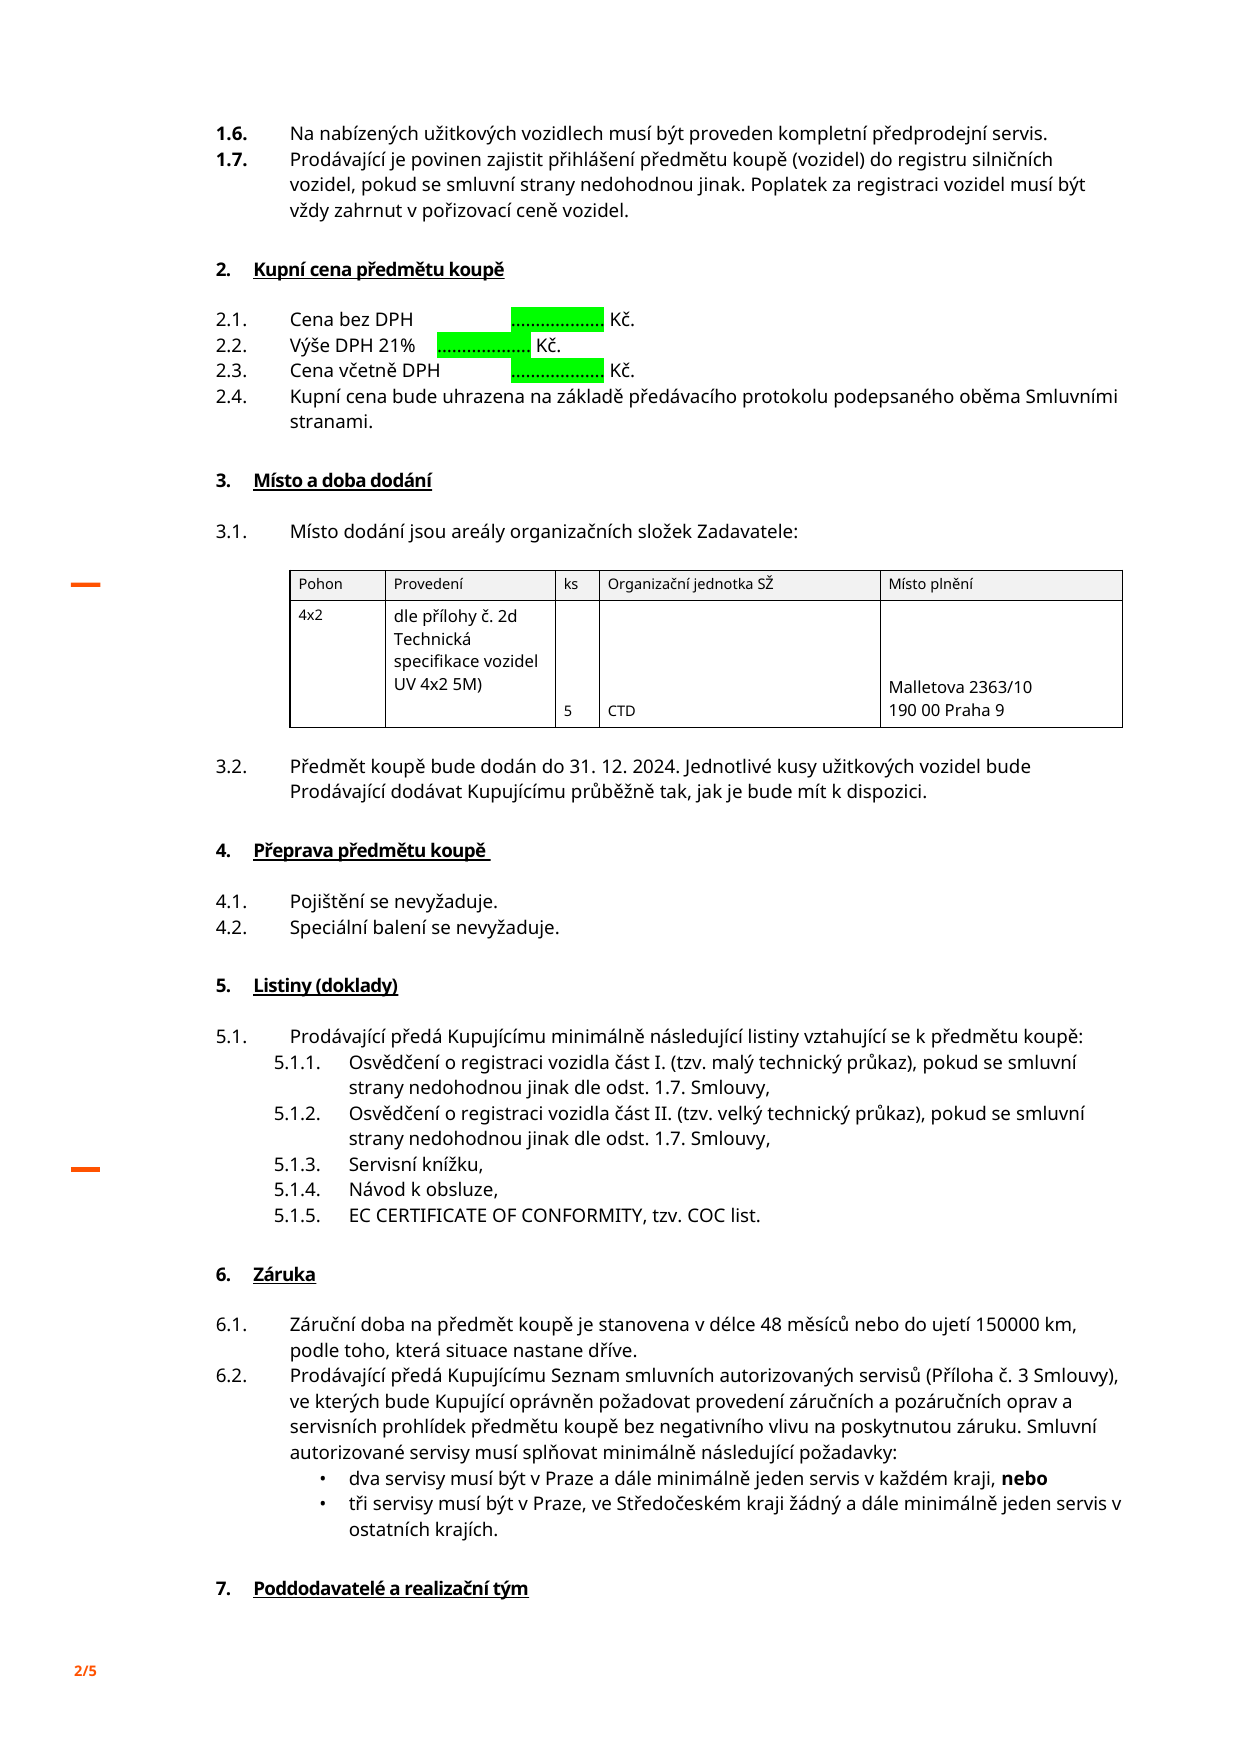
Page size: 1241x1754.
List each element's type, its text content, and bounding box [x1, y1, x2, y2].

list Servisní knížku, [273, 1151, 1122, 1177]
table_cell Malletova 2363/10 190 00 Praha 9 [881, 601, 1122, 727]
list Kupní cena bude uhrazena na základě předávacího protokolu podepsaného oběma Smluvními stranami. [216, 383, 1122, 434]
subtitle Záruka [216, 1261, 1122, 1287]
list Místo dodání jsou areály organizačních složek Zadavatele: [216, 518, 1122, 544]
text • tři servisy musí být v Praze, ve Středočeském kraji žádný a dále minimálně jeden servis v ostatních krajích. [319, 1490, 1122, 1541]
list Cena bez DPH ………………. Kč. [604, 307, 1122, 332]
list Cena včetně DPH ………………. Kč. [604, 358, 1122, 383]
list Prodávající předá Kupujícímu minimálně následující listiny vztahující se k předmětu koupě: [216, 1023, 1122, 1049]
table_header Pohon [291, 571, 385, 600]
text • dva servisy musí být v Praze a dále minimálně jeden servis v každém kraji, nebo [319, 1465, 1122, 1490]
table_cell 5 [556, 601, 599, 727]
subtitle Poddodavatelé a realizační tým [216, 1575, 1122, 1600]
table_header Místo plnění [881, 571, 1122, 600]
list Prodávající je povinen zajistit přihlášení předmětu koupě (vozidel) do registru silničních vozidel, pokud se smluvní strany nedohodnou jinak. Poplatek za registraci vozidel musí být vždy zahrnut v pořizovací ceně vozidel. [216, 146, 1122, 223]
subtitle Kupní cena předmětu koupě [216, 256, 1122, 282]
list Speciální balení se nevyžaduje. [216, 914, 1122, 939]
list Pojištění se nevyžaduje. [216, 888, 1122, 914]
list Cena včetně DPH ………………. Kč. [216, 358, 511, 383]
list Na nabízených užitkových vozidlech musí být proveden kompletní předprodejní servis. [216, 121, 1122, 146]
list Návod k obsluze, [273, 1177, 1122, 1202]
list Předmět koupě bude dodán do 31. 12. 2024. Jednotlivé kusy užitkových vozidel bude Prodávající dodávat Kupujícímu průběžně tak, jak je bude mít k dispozici. [216, 753, 1122, 804]
list Cena bez DPH ………………. Kč. [216, 307, 511, 332]
table_header ks [556, 571, 599, 600]
table_cell CTD [600, 601, 880, 727]
table_header Provedení [386, 571, 555, 600]
subtitle Přeprava předmětu koupě [216, 838, 1122, 863]
subtitle Listiny (doklady) [216, 973, 1122, 998]
list Prodávající předá Kupujícímu Seznam smluvních autorizovaných servisů (Příloha č. 3 Smlouvy), ve kterých bude Kupující oprávněn požadovat provedení záručních a pozáručních oprav a servisních prohlídek předmětu koupě bez negativního vlivu na poskytnutou záruku. Smluvní autorizované servisy musí splňovat minimálně následující požadavky: [216, 1363, 1122, 1465]
table_cell 4x2 [291, 601, 385, 727]
list Osvědčení o registraci vozidla část I. (tzv. malý technický průkaz), pokud se smluvní strany nedohodnou jinak dle odst. 1.7. Smlouvy, [273, 1049, 1122, 1100]
list Osvědčení o registraci vozidla část II. (tzv. velký technický průkaz), pokud se smluvní strany nedohodnou jinak dle odst. 1.7. Smlouvy, [273, 1100, 1122, 1151]
table_header Organizační jednotka SŽ [600, 571, 880, 600]
list EC CERTIFICATE OF CONFORMITY, tzv. COC list. [273, 1202, 1122, 1228]
table_cell dle přílohy č. 2d Technická specifikace vozidel UV 4x2 5M) [386, 601, 555, 727]
list Záruční doba na předmět koupě je stanovena v délce 48 měsíců nebo do ujetí 150000 km, podle toho, která situace nastane dříve. [216, 1312, 1122, 1363]
subtitle Místo a doba dodání [216, 468, 1122, 493]
list Výše DPH 21% ………………. Kč. [531, 332, 1122, 358]
list Výše DPH 21% ………………. Kč. [216, 332, 437, 358]
